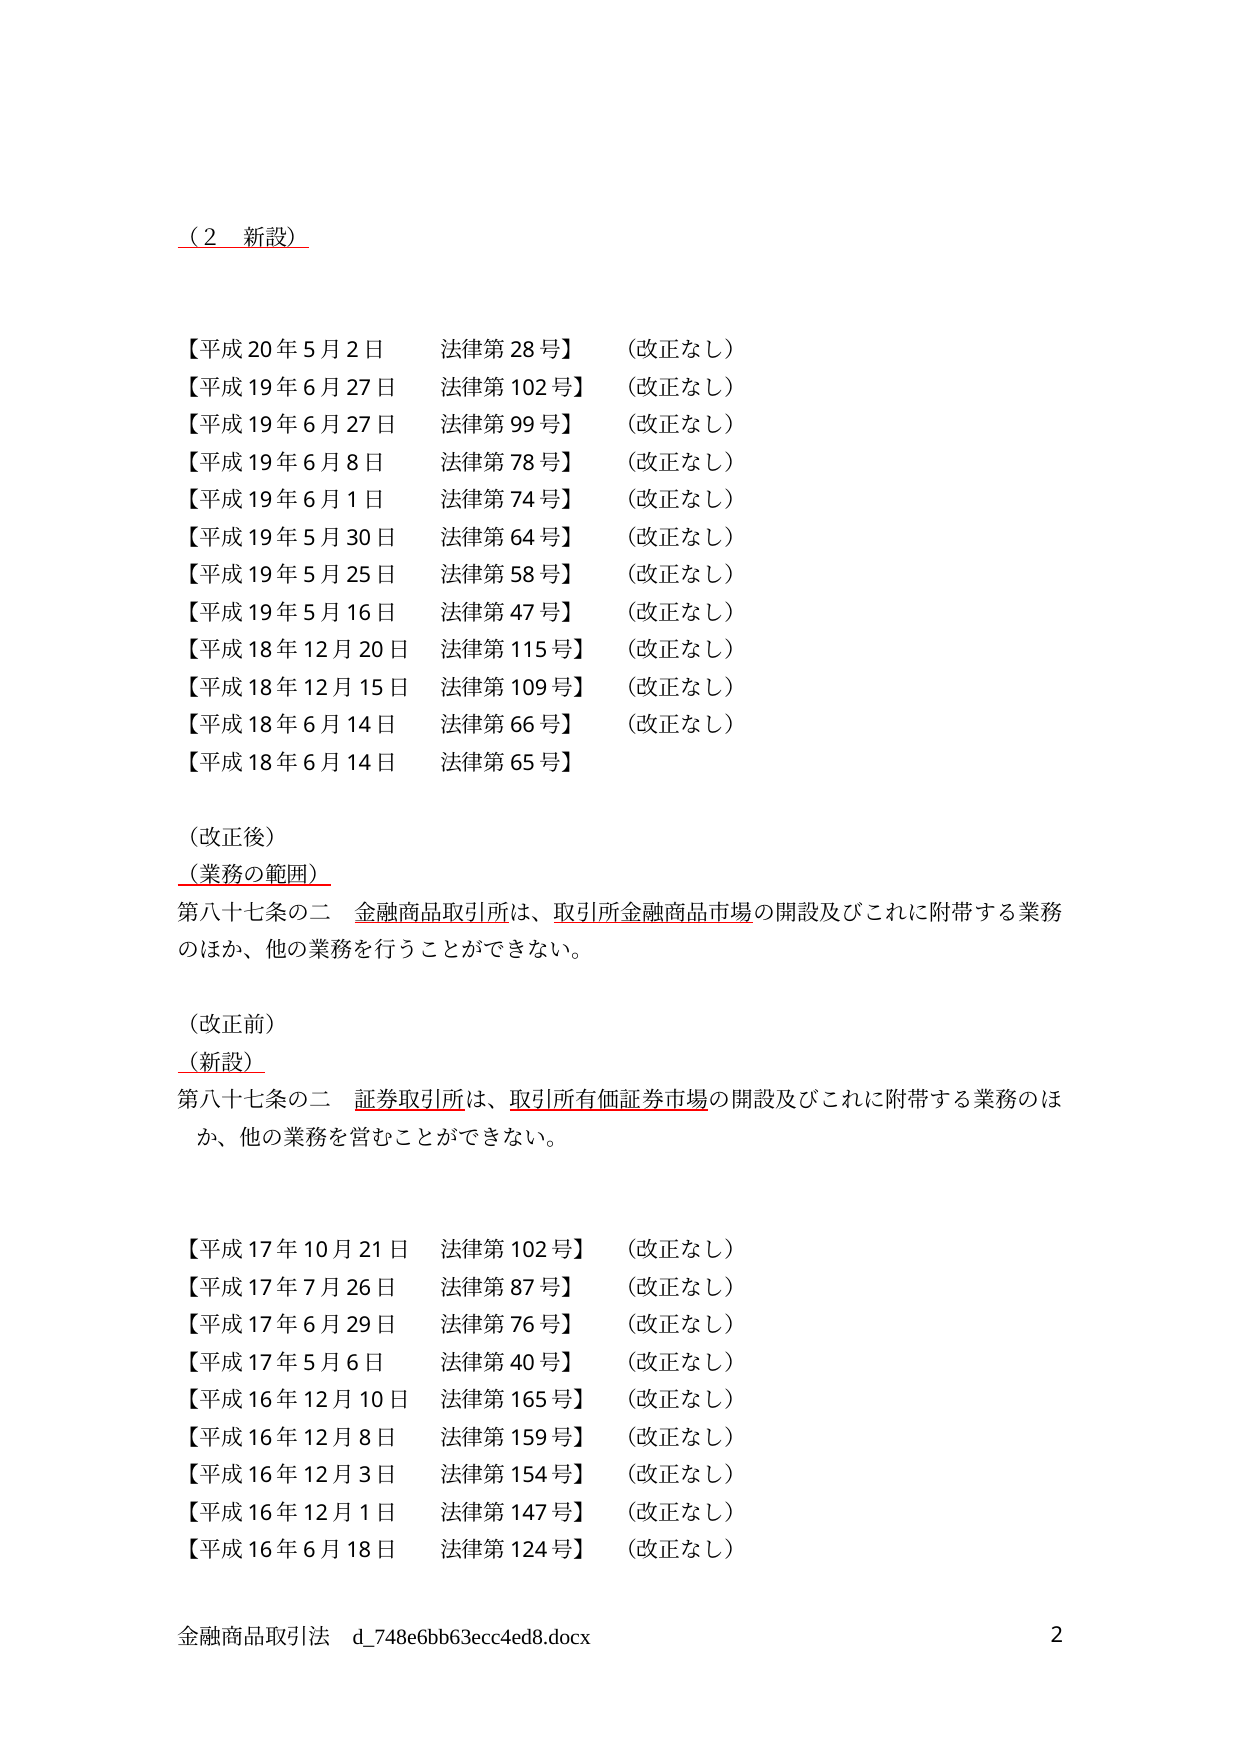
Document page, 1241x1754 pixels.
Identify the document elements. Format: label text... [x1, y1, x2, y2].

text 【平成16年6月18日 法律第124号】 （改正なし） [177, 1529, 1063, 1567]
text （新設） [177, 1042, 1063, 1079]
text 【平成18年6月14日 法律第66号】 （改正なし） [177, 704, 1063, 742]
text （改正前） [177, 1004, 1063, 1042]
text 【平成16年12月3日 法律第154号】 （改正なし） [177, 1454, 1063, 1492]
text （２ 新設） [177, 217, 1063, 254]
text 【平成20年5月2日 法律第28号】 （改正なし） [177, 329, 1063, 367]
text 【平成18年12月15日 法律第109号】 （改正なし） [177, 667, 1063, 704]
text 第八十七条の二 金融商品取引所は、取引所金融商品市場の開設及びこれに附帯する業務のほか、他の業務を行うことができない。 [177, 892, 1063, 967]
text （改正後） [177, 817, 1063, 854]
text 【平成19年6月8日 法律第78号】 （改正なし） [177, 442, 1063, 479]
text 【平成19年5月25日 法律第58号】 （改正なし） [177, 554, 1063, 592]
text 【平成19年6月1日 法律第74号】 （改正なし） [177, 479, 1063, 517]
text 【平成17年5月6日 法律第40号】 （改正なし） [177, 1342, 1063, 1379]
text 【平成19年6月27日 法律第102号】 （改正なし） [177, 367, 1063, 404]
text 【平成16年12月8日 法律第159号】 （改正なし） [177, 1417, 1063, 1454]
text 【平成18年12月20日 法律第115号】 （改正なし） [177, 629, 1063, 667]
text 第八十七条の二 証券取引所は、取引所有価証券市場の開設及びこれに附帯する業務のほか、他の業務を営むことができない。 [177, 1079, 1063, 1154]
text 【平成17年7月26日 法律第87号】 （改正なし） [177, 1267, 1063, 1304]
text 【平成19年5月30日 法律第64号】 （改正なし） [177, 517, 1063, 554]
text 【平成19年6月27日 法律第99号】 （改正なし） [177, 404, 1063, 442]
text 【平成17年6月29日 法律第76号】 （改正なし） [177, 1304, 1063, 1342]
text 【平成16年12月1日 法律第147号】 （改正なし） [177, 1492, 1063, 1529]
text 【平成16年12月10日 法律第165号】 （改正なし） [177, 1379, 1063, 1417]
text 【平成19年5月16日 法律第47号】 （改正なし） [177, 592, 1063, 629]
text 【平成18年6月14日 法律第65号】 [177, 742, 1063, 779]
text （業務の範囲） [177, 854, 1063, 892]
text 【平成17年10月21日 法律第102号】 （改正なし） [177, 1229, 1063, 1267]
